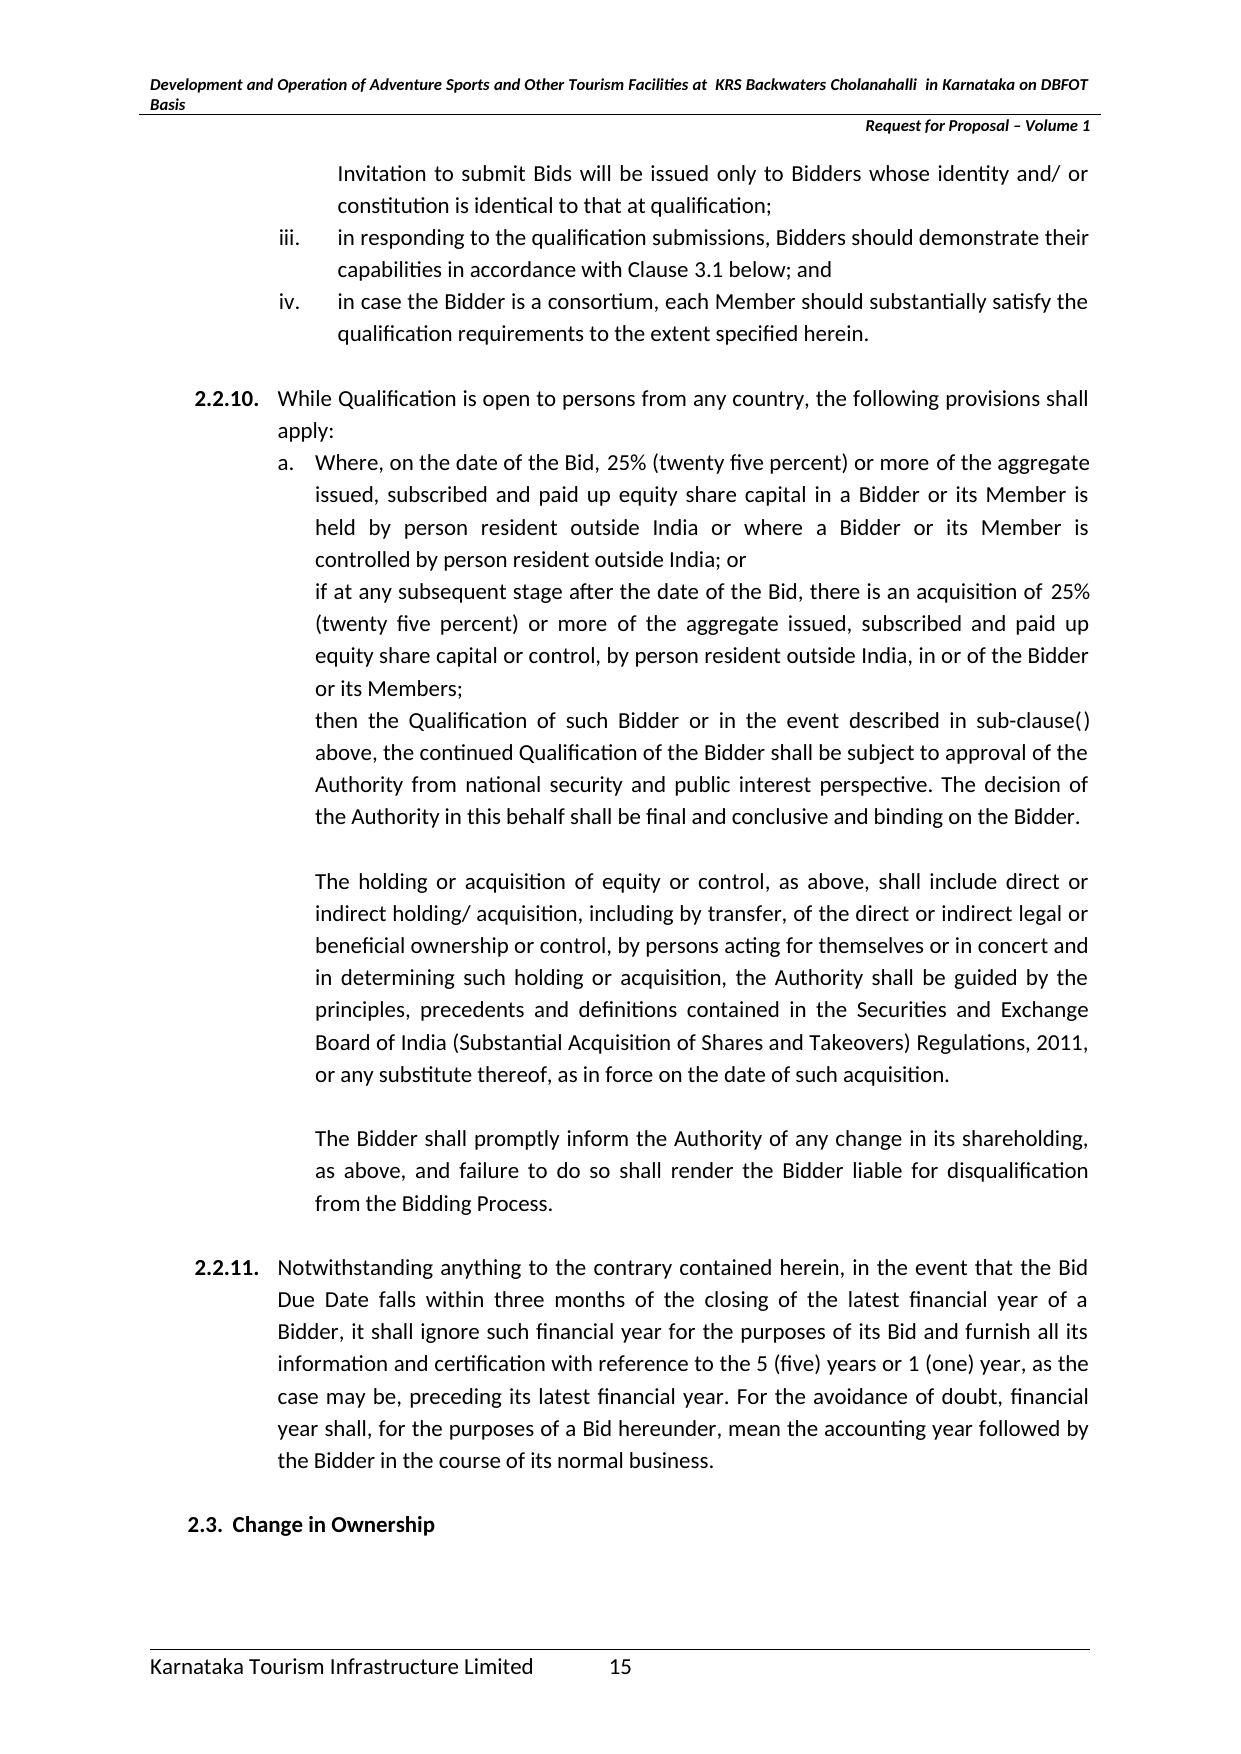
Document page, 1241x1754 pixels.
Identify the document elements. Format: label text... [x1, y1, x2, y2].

list in case the Bidder is a consortium, each Member should substantially satisfy the qualification requirements to the extent specified herein. [300, 287, 1090, 348]
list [300, 159, 1090, 219]
list Notwithstanding anything to the contrary contained herein, in the event that the Bid Due Date falls within three months of the closing of the latest financial year of a Bidder, it shall ignore such financial year for the purposes of its Bid and furnish all its information and certification with reference to the 5 (five) years or 1 (one) year, as the case may be, preceding its latest financial year. For the avoidance of doubt, financial year shall, for the purposes of a Bid hereunder, mean the accounting year followed by the Bidder in the course of its normal business. [194, 1253, 1090, 1474]
list While Qualification is open to persons from any country, the following provisions shall apply: [194, 384, 1090, 444]
list then the Qualification of such Bidder or in the event described in sub-clause(0) above, the continued Qualification of the Bidder shall be subject to approval of the Authority from national security and public interest perspective. The decision of the Authority in this behalf shall be final and conclusive and binding on the Bidder. [315, 706, 1090, 830]
list if at any subsequent stage after the date of the Bid, there is an acquisition of 25% (twenty five percent) or more of the aggregate issued, subscribed and paid up equity share capital or control, by person resident outside India, in or of the Bidder or its Members; [315, 577, 1090, 702]
list The holding or acquisition of equity or control, as above, shall include direct or indirect holding/ acquisition, including by transfer, of the direct or indirect legal or beneficial ownership or control, by persons acting for themselves or in concert and in determining such holding or acquisition, the Authority shall be guided by the principles, precedents and definitions contained in the Securities and Exchange Board of India (Substantial Acquisition of Shares and Takeovers) Regulations, 2011, or any substitute thereof, as in force on the date of such acquisition. [315, 867, 1090, 1088]
list Where, on the date of the Bid, 25% (twenty five percent) or more of the aggregate issued, subscribed and paid up equity share capital in a Bidder or its Member is held by person resident outside India or where a Bidder or its Member is controlled by person resident outside India; or [277, 448, 1090, 573]
list The Bidder shall promptly inform the Authority of any change in its shareholding, as above, and failure to do so shall render the Bidder liable for disqualification from the Bidding Process. [315, 1124, 1090, 1217]
list in responding to the qualification submissions, Bidders should demonstrate their capabilities in accordance with Clause 3.1 below; and [300, 223, 1090, 283]
list Change in Ownership [187, 1511, 1090, 1538]
